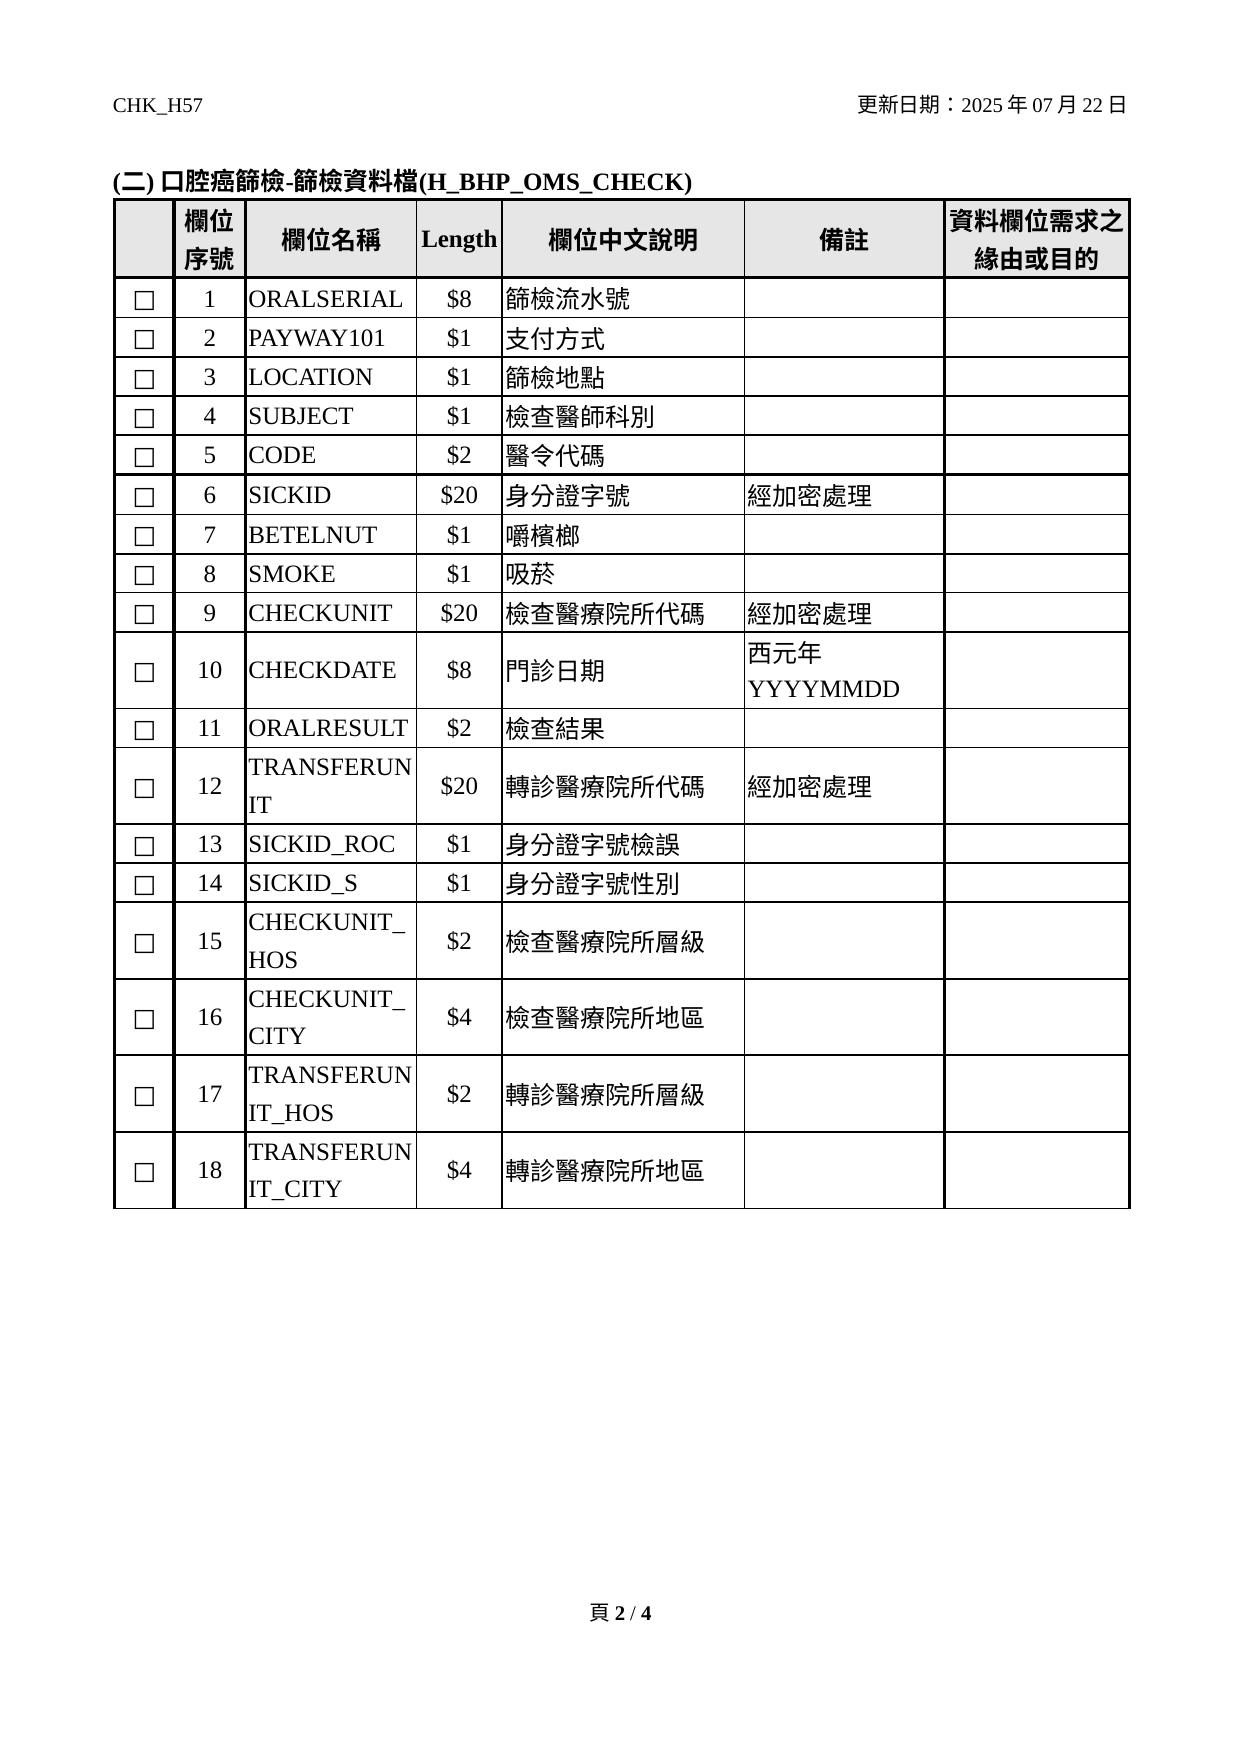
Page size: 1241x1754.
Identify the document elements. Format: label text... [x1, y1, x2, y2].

table_cell CHECKUNIT_HOS [247, 903, 416, 978]
table_cell 轉診醫療院所層級 [503, 1056, 744, 1131]
table_cell $1 [417, 515, 501, 553]
table_cell 6 [176, 476, 244, 514]
table_cell 檢查醫療院所層級 [503, 903, 744, 978]
table_cell [946, 279, 1128, 317]
table_cell 15 [176, 903, 244, 978]
table_cell [745, 358, 943, 395]
table_cell 嚼檳榔 [503, 515, 744, 553]
table_cell [745, 1133, 943, 1207]
table_cell □ [116, 709, 172, 747]
table_cell 5 [176, 436, 244, 473]
table_cell [946, 1056, 1128, 1131]
table_cell □ [116, 1133, 172, 1207]
table_cell □ [116, 748, 172, 823]
table_cell [946, 903, 1128, 978]
table_cell $1 [417, 555, 501, 592]
table_cell 10 [176, 633, 244, 707]
table_cell 醫令代碼 [503, 436, 744, 473]
table_cell [946, 397, 1128, 434]
table_cell □ [116, 864, 172, 901]
table_header Length [417, 201, 501, 276]
table_cell [745, 864, 943, 901]
table_cell $8 [417, 633, 501, 707]
table_header 欄位序號 [176, 201, 244, 276]
table_cell 支付方式 [503, 318, 744, 356]
text (二) 口腔癌篩檢-篩檢資料檔(H_BHP_OMS_CHECK) [112, 161, 1128, 198]
table_cell [946, 476, 1128, 514]
table_cell 4 [176, 397, 244, 434]
table_cell [946, 825, 1128, 862]
table_cell [946, 864, 1128, 901]
table_cell □ [116, 593, 172, 631]
table_cell 身分證字號性別 [503, 864, 744, 901]
table_cell [946, 980, 1128, 1054]
table_header 欄位名稱 [247, 201, 416, 276]
table_cell □ [116, 633, 172, 707]
table_cell 檢查醫療院所代碼 [503, 593, 744, 631]
table_cell 檢查結果 [503, 709, 744, 747]
table_cell 吸菸 [503, 555, 744, 592]
table_cell [946, 436, 1128, 473]
table_cell $2 [417, 1056, 501, 1131]
table_cell □ [116, 903, 172, 978]
table_cell $20 [417, 748, 501, 823]
table_cell CHECKUNIT_CITY [247, 980, 416, 1054]
table_cell $2 [417, 709, 501, 747]
table_cell PAYWAY101 [247, 318, 416, 356]
table_cell [745, 436, 943, 473]
table_cell □ [116, 279, 172, 317]
table_cell 9 [176, 593, 244, 631]
table_cell □ [116, 358, 172, 395]
table_cell 西元年YYYYMMDD [745, 633, 943, 707]
table_cell □ [116, 980, 172, 1054]
table_cell □ [116, 318, 172, 356]
table_cell 7 [176, 515, 244, 553]
table_cell $8 [417, 279, 501, 317]
table_cell [946, 358, 1128, 395]
table_cell 1 [176, 279, 244, 317]
table_cell [946, 709, 1128, 747]
table_cell 經加密處理 [745, 476, 943, 514]
table_cell $20 [417, 476, 501, 514]
table_cell 篩檢地點 [503, 358, 744, 395]
table_cell CODE [247, 436, 416, 473]
table_cell □ [116, 825, 172, 862]
table_cell [745, 709, 943, 747]
table_cell CHECKDATE [247, 633, 416, 707]
table_cell $2 [417, 436, 501, 473]
table_cell [745, 980, 943, 1054]
table_cell ORALSERIAL [247, 279, 416, 317]
table_cell SUBJECT [247, 397, 416, 434]
table_cell $1 [417, 397, 501, 434]
table_cell □ [116, 397, 172, 434]
table_cell $1 [417, 358, 501, 395]
table_cell [745, 825, 943, 862]
table_cell TRANSFERUNIT_HOS [247, 1056, 416, 1131]
table_cell TRANSFERUNIT [247, 748, 416, 823]
table_cell SICKID [247, 476, 416, 514]
table_cell 經加密處理 [745, 748, 943, 823]
table_cell 17 [176, 1056, 244, 1131]
table_cell 經加密處理 [745, 593, 943, 631]
table_cell 12 [176, 748, 244, 823]
table_cell ORALRESULT [247, 709, 416, 747]
table_cell □ [116, 436, 172, 473]
table_cell [745, 555, 943, 592]
table_cell $1 [417, 864, 501, 901]
table_cell $2 [417, 903, 501, 978]
table_cell 檢查醫師科別 [503, 397, 744, 434]
table_cell [946, 555, 1128, 592]
table_cell 門診日期 [503, 633, 744, 707]
table_cell 14 [176, 864, 244, 901]
table_cell 篩檢流水號 [503, 279, 744, 317]
table_header [116, 201, 172, 276]
table_cell 2 [176, 318, 244, 356]
table_cell SMOKE [247, 555, 416, 592]
table_cell $4 [417, 980, 501, 1054]
table_cell 13 [176, 825, 244, 862]
table_cell □ [116, 555, 172, 592]
table_cell [745, 515, 943, 553]
table_cell 18 [176, 1133, 244, 1207]
table_cell 8 [176, 555, 244, 592]
table_cell $1 [417, 825, 501, 862]
table_cell 3 [176, 358, 244, 395]
table_cell □ [116, 515, 172, 553]
table_header 欄位中文說明 [503, 201, 744, 276]
table_cell 身分證字號 [503, 476, 744, 514]
table_cell CHECKUNIT [247, 593, 416, 631]
table_cell 身分證字號檢誤 [503, 825, 744, 862]
table_cell [946, 748, 1128, 823]
table_cell [946, 318, 1128, 356]
table_cell 16 [176, 980, 244, 1054]
table_cell LOCATION [247, 358, 416, 395]
table_cell 轉診醫療院所代碼 [503, 748, 744, 823]
table_cell 11 [176, 709, 244, 747]
table_cell [946, 593, 1128, 631]
table_cell [946, 1133, 1128, 1207]
table_cell [745, 1056, 943, 1131]
table_cell □ [116, 476, 172, 514]
table_cell [946, 515, 1128, 553]
table_cell [745, 318, 943, 356]
table_cell 檢查醫療院所地區 [503, 980, 744, 1054]
table_cell SICKID_ROC [247, 825, 416, 862]
table_cell □ [116, 1056, 172, 1131]
table_cell TRANSFERUNIT_CITY [247, 1133, 416, 1207]
table_cell BETELNUT [247, 515, 416, 553]
table_header 備註 [745, 201, 943, 276]
table_cell SICKID_S [247, 864, 416, 901]
table_cell [745, 903, 943, 978]
table_cell [946, 633, 1128, 707]
table_cell [745, 397, 943, 434]
table_cell [745, 279, 943, 317]
table_cell 轉診醫療院所地區 [503, 1133, 744, 1207]
table_header 資料欄位需求之 緣由或目的 [946, 201, 1128, 276]
table_cell $1 [417, 318, 501, 356]
table_cell $4 [417, 1133, 501, 1207]
table_cell $20 [417, 593, 501, 631]
